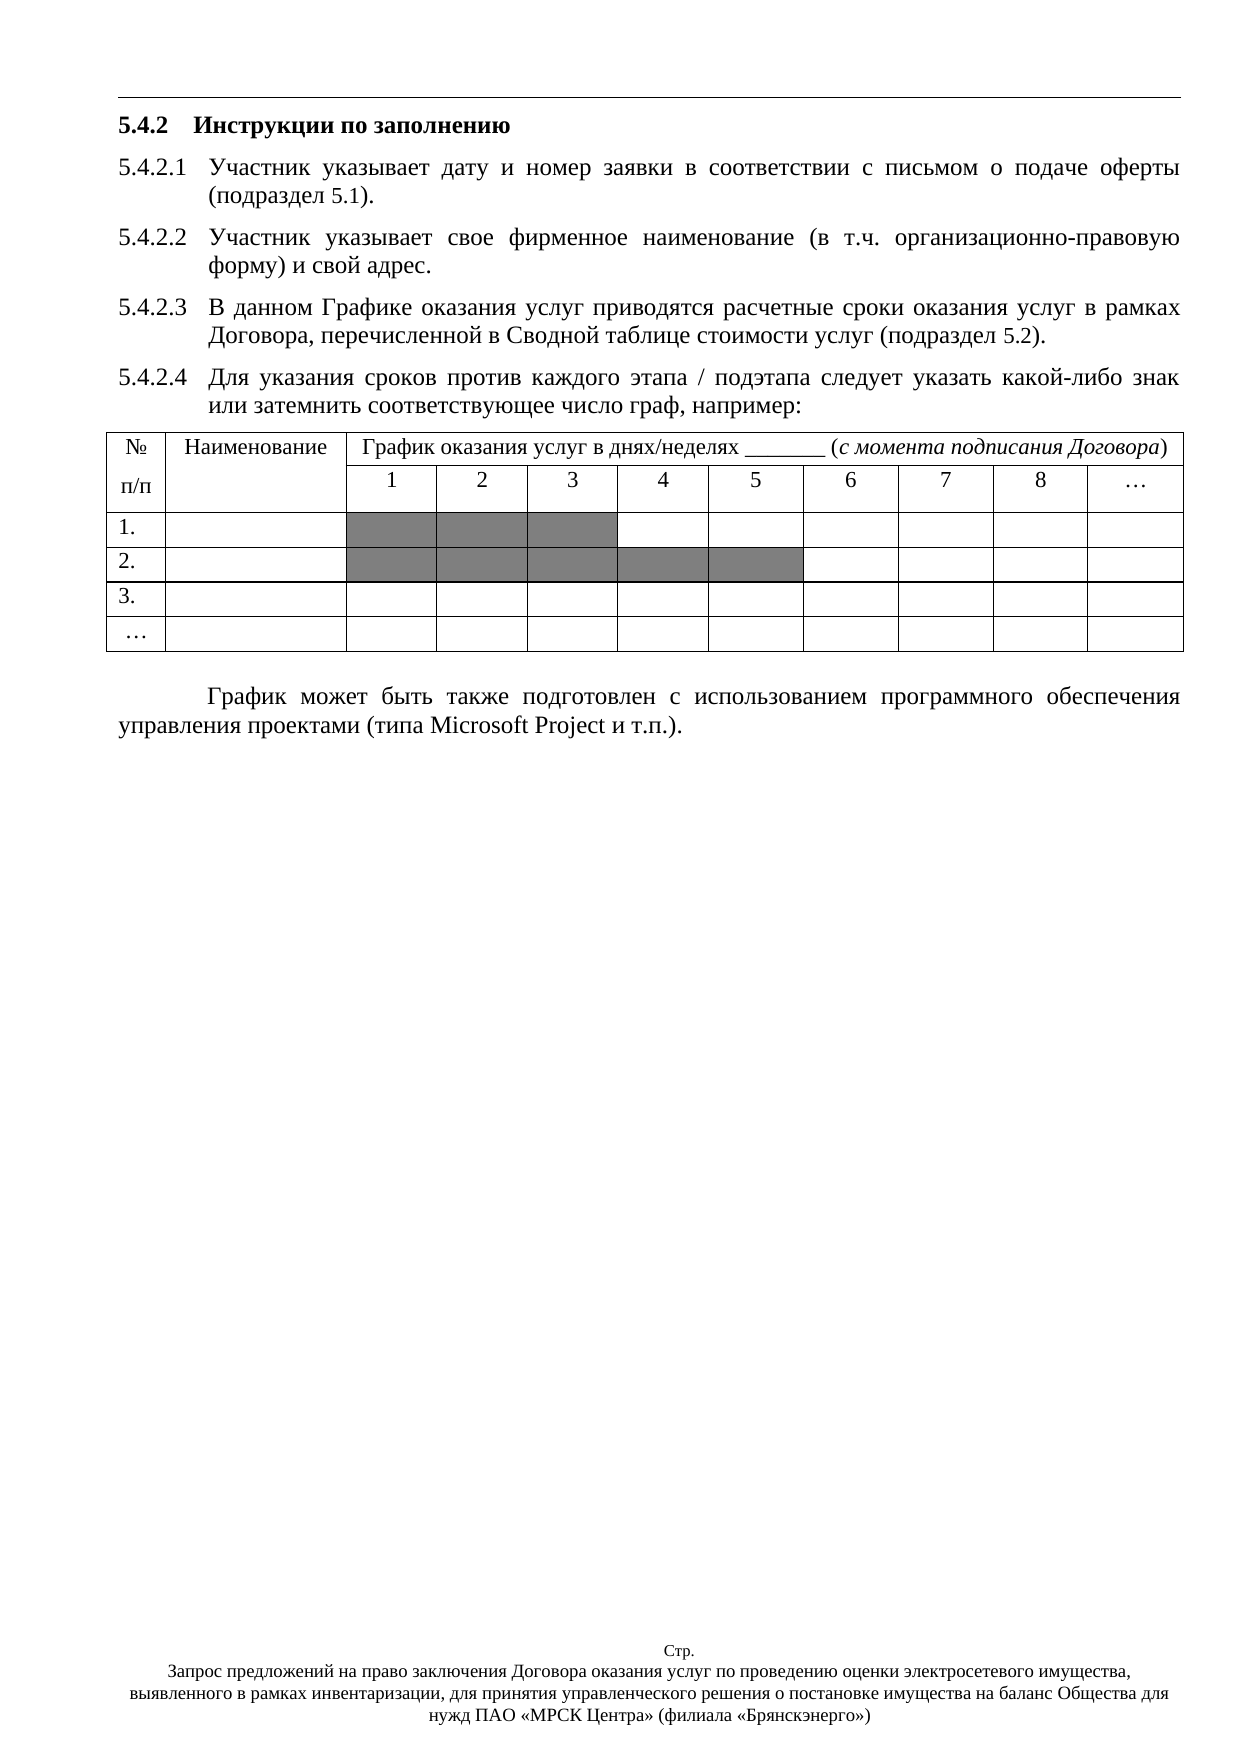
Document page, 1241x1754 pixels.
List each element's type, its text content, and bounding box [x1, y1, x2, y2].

table_cell [1088, 513, 1183, 547]
table_cell [437, 617, 527, 651]
table_cell 1 [347, 466, 436, 512]
list В данном Графике оказания услуг приводятся расчетные сроки оказания услуг в рамках Договора, перечисленной в Сводной таблице стоимости услуг (подраздел 5.2). [118, 292, 1181, 349]
table_cell [899, 583, 993, 616]
table_cell [709, 583, 803, 616]
list Участник указывает дату и номер заявки в соответствии с письмом о подаче оферты (подраздел 5.1). [118, 152, 1181, 209]
list Для указания сроков против каждого этапа / подэтапа следует указать какой-либо знак или затемнить соответствующее число граф, например: [118, 362, 1181, 419]
table_cell [618, 548, 708, 581]
table_cell [437, 583, 527, 616]
table_cell [528, 548, 617, 581]
table_cell 2 [437, 466, 527, 512]
table_cell [107, 583, 165, 616]
table_cell 8 [994, 466, 1087, 512]
table_cell [994, 617, 1087, 651]
table_cell 4 [618, 466, 708, 512]
table_cell [347, 548, 436, 581]
table_cell [618, 583, 708, 616]
table_cell [1088, 548, 1183, 581]
table_cell [899, 617, 993, 651]
table_cell [1088, 583, 1183, 616]
table_cell [107, 548, 165, 581]
table_cell [347, 583, 436, 616]
table_header График оказания услуг в днях/неделях _______ (с момента подписания Договора) [347, 433, 1183, 465]
table_cell [804, 583, 898, 616]
table_cell [437, 513, 527, 547]
table_cell [709, 513, 803, 547]
table_cell [166, 583, 346, 616]
table_cell [994, 548, 1087, 581]
table_cell 7 [899, 466, 993, 512]
table_cell [166, 548, 346, 581]
table_cell [709, 548, 803, 581]
table_cell [528, 583, 617, 616]
list График может быть также подготовлен с использованием программного обеспечения управления проектами (типа Microsoft Project и т.п.). [118, 681, 1181, 739]
table_cell [804, 548, 898, 581]
table_cell [804, 513, 898, 547]
table_cell [899, 513, 993, 547]
table_cell [528, 513, 617, 547]
table_cell [528, 617, 617, 651]
subtitle Инструкции по заполнению [118, 111, 1181, 139]
table_cell [994, 583, 1087, 616]
table_cell 6 [804, 466, 898, 512]
table_cell [166, 617, 346, 651]
table_cell [107, 513, 165, 547]
table_header Наименование [166, 433, 346, 512]
table_cell [166, 513, 346, 547]
table_cell [1088, 617, 1183, 651]
table_cell [618, 513, 708, 547]
table_cell [709, 617, 803, 651]
table_cell … [107, 617, 165, 651]
table_header № п/п [107, 433, 165, 512]
table_cell [899, 548, 993, 581]
table_cell [618, 617, 708, 651]
table_cell [347, 617, 436, 651]
table_cell 3 [528, 466, 617, 512]
table_cell [437, 548, 527, 581]
table_cell [347, 513, 436, 547]
table_cell [804, 617, 898, 651]
list Участник указывает свое фирменное наименование (в т.ч. организационно-правовую форму) и свой адрес. [118, 222, 1181, 279]
table_cell 5 [709, 466, 803, 512]
table_cell [994, 513, 1087, 547]
table_cell … [1088, 466, 1183, 512]
